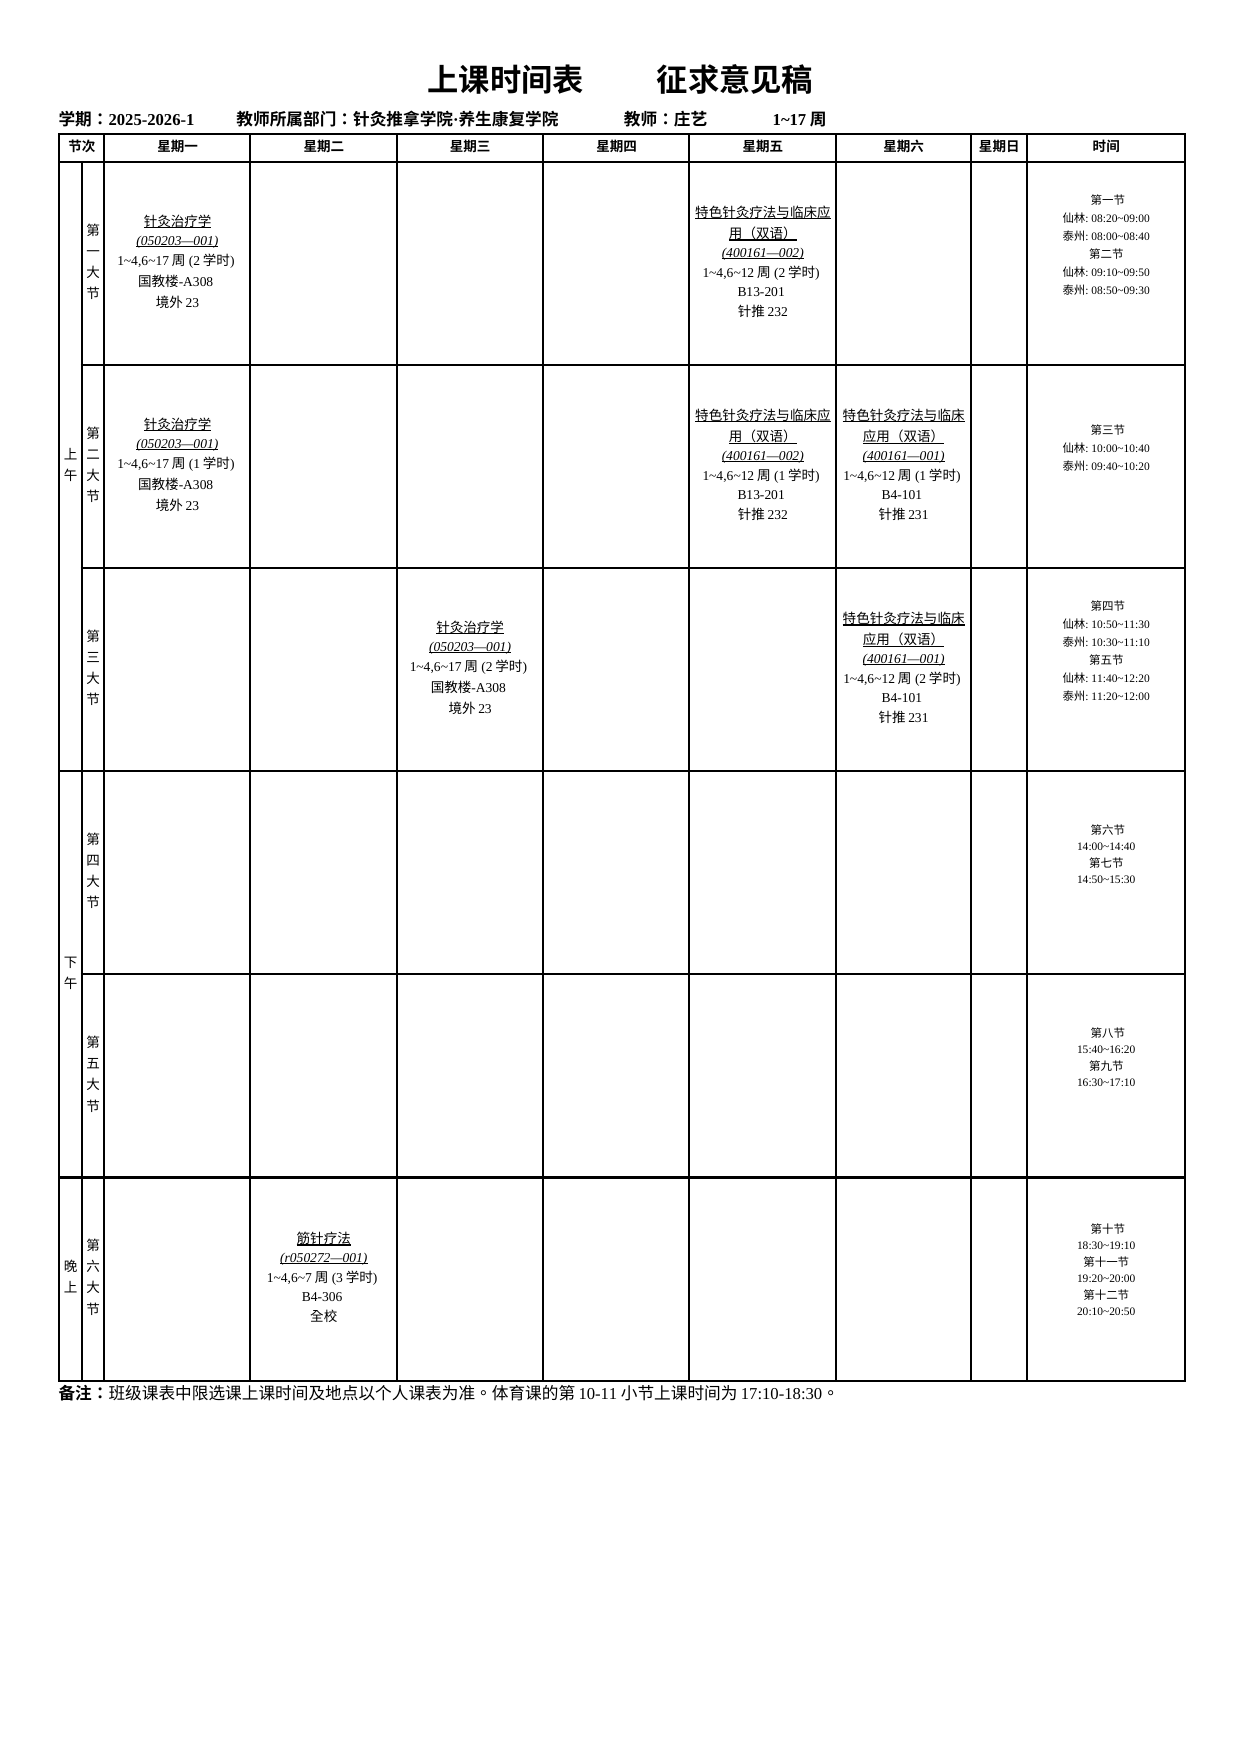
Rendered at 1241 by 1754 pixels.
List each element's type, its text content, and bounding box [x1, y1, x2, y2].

table_cell 第四节 仙林: 10:50~11:30 泰州: 10:30~11:10 第五节 仙林: 11:40~12:20 泰州: 11:20~12:00 [1028, 569, 1184, 770]
table_header 星期六 [837, 135, 970, 161]
table_header 星期二 [251, 135, 396, 161]
table_cell 第四大节 [83, 772, 103, 973]
table_cell 第六大节 [83, 1179, 103, 1379]
table_cell [837, 1179, 970, 1379]
table_cell 针灸治疗学 (050203—001) 1~4,6~17周 (2学时) 国教楼-A308 境外23 [105, 163, 249, 364]
table_cell 第十节 18:30~19:10 第十一节 19:20~20:00 第十二节 20:10~20:50 [1028, 1179, 1184, 1379]
table_cell [251, 772, 396, 973]
table_cell 特色针灸疗法与临床应用（双语） (400161—001) 1~4,6~12周 (1学时) B4-101 针推231 [837, 366, 970, 567]
table_cell 第一节 仙林: 08:20~09:00 泰州: 08:00~08:40 第二节 仙林: 09:10~09:50 泰州: 08:50~09:30 [1028, 163, 1184, 364]
table_header 星期四 [544, 135, 688, 161]
table_cell [690, 772, 835, 973]
table_cell [690, 569, 835, 770]
table_cell 第一大节 [83, 163, 103, 364]
table_cell [544, 1179, 688, 1379]
table_cell [105, 772, 249, 973]
table_cell [972, 569, 1026, 770]
table_cell 特色针灸疗法与临床应用（双语） (400161—002) 1~4,6~12周 (2学时) B13-201 针推232 [690, 163, 835, 364]
table_cell [972, 975, 1026, 1176]
table_cell 第三节 仙林: 10:00~10:40 泰州: 09:40~10:20 [1028, 366, 1184, 567]
table_cell [544, 366, 688, 567]
table_cell 第二大节 [83, 366, 103, 567]
text 上课时间表 征求意见稿 [58, 58, 1182, 101]
table_cell [105, 975, 249, 1176]
table_cell 第三大节 [83, 569, 103, 770]
table_cell [398, 1179, 542, 1379]
table_cell [398, 975, 542, 1176]
table_cell [398, 772, 542, 973]
table_cell [972, 1179, 1026, 1379]
table_cell 下午 [60, 772, 81, 1176]
table_cell [972, 772, 1026, 973]
table_header 星期日 [972, 135, 1026, 161]
text 学期：2025-2026-1 教师所属部门：针灸推拿学院·养生康复学院 教师：庄艺 1~17周 [58, 107, 1182, 130]
table_header 节次 [60, 135, 103, 161]
table_cell 晚上 [60, 1179, 81, 1379]
table_cell 针灸治疗学 (050203—001) 1~4,6~17周 (1学时) 国教楼-A308 境外23 [105, 366, 249, 567]
table_cell [251, 163, 396, 364]
table_header 时间 [1028, 135, 1184, 161]
table_cell [544, 163, 688, 364]
text 备注：班级课表中限选课上课时间及地点以个人课表为准。体育课的第10-11小节上课时间为17:10-18:30。 [58, 1382, 1182, 1404]
table_cell 上午 [60, 163, 81, 770]
table_cell [972, 366, 1026, 567]
table_cell [690, 1179, 835, 1379]
table_cell 第八节 15:40~16:20 第九节 16:30~17:10 [1028, 975, 1184, 1176]
table_cell [544, 569, 688, 770]
table_cell [837, 772, 970, 973]
table_cell [398, 366, 542, 567]
table_header 星期一 [105, 135, 249, 161]
table_cell [837, 163, 970, 364]
table_cell [105, 1179, 249, 1379]
table_cell 针灸治疗学 (050203—001) 1~4,6~17周 (2学时) 国教楼-A308 境外23 [398, 569, 542, 770]
table_cell 第五大节 [83, 975, 103, 1176]
table_cell [690, 975, 835, 1176]
table_cell 特色针灸疗法与临床应用（双语） (400161—002) 1~4,6~12周 (1学时) B13-201 针推232 [690, 366, 835, 567]
table_header 星期三 [398, 135, 542, 161]
table_header 星期五 [690, 135, 835, 161]
table_cell [837, 975, 970, 1176]
table_cell [251, 569, 396, 770]
table_cell [972, 163, 1026, 364]
table_cell [544, 975, 688, 1176]
table_cell 特色针灸疗法与临床应用（双语） (400161—001) 1~4,6~12周 (2学时) B4-101 针推231 [837, 569, 970, 770]
table_cell [398, 163, 542, 364]
table_cell [544, 772, 688, 973]
table_cell [105, 569, 249, 770]
table_cell 筋针疗法 (r050272—001) 1~4,6~7周 (3学时) B4-306 全校 [251, 1179, 396, 1379]
table_cell [251, 975, 396, 1176]
table_cell 第六节 14:00~14:40 第七节 14:50~15:30 [1028, 772, 1184, 973]
table_cell [251, 366, 396, 567]
